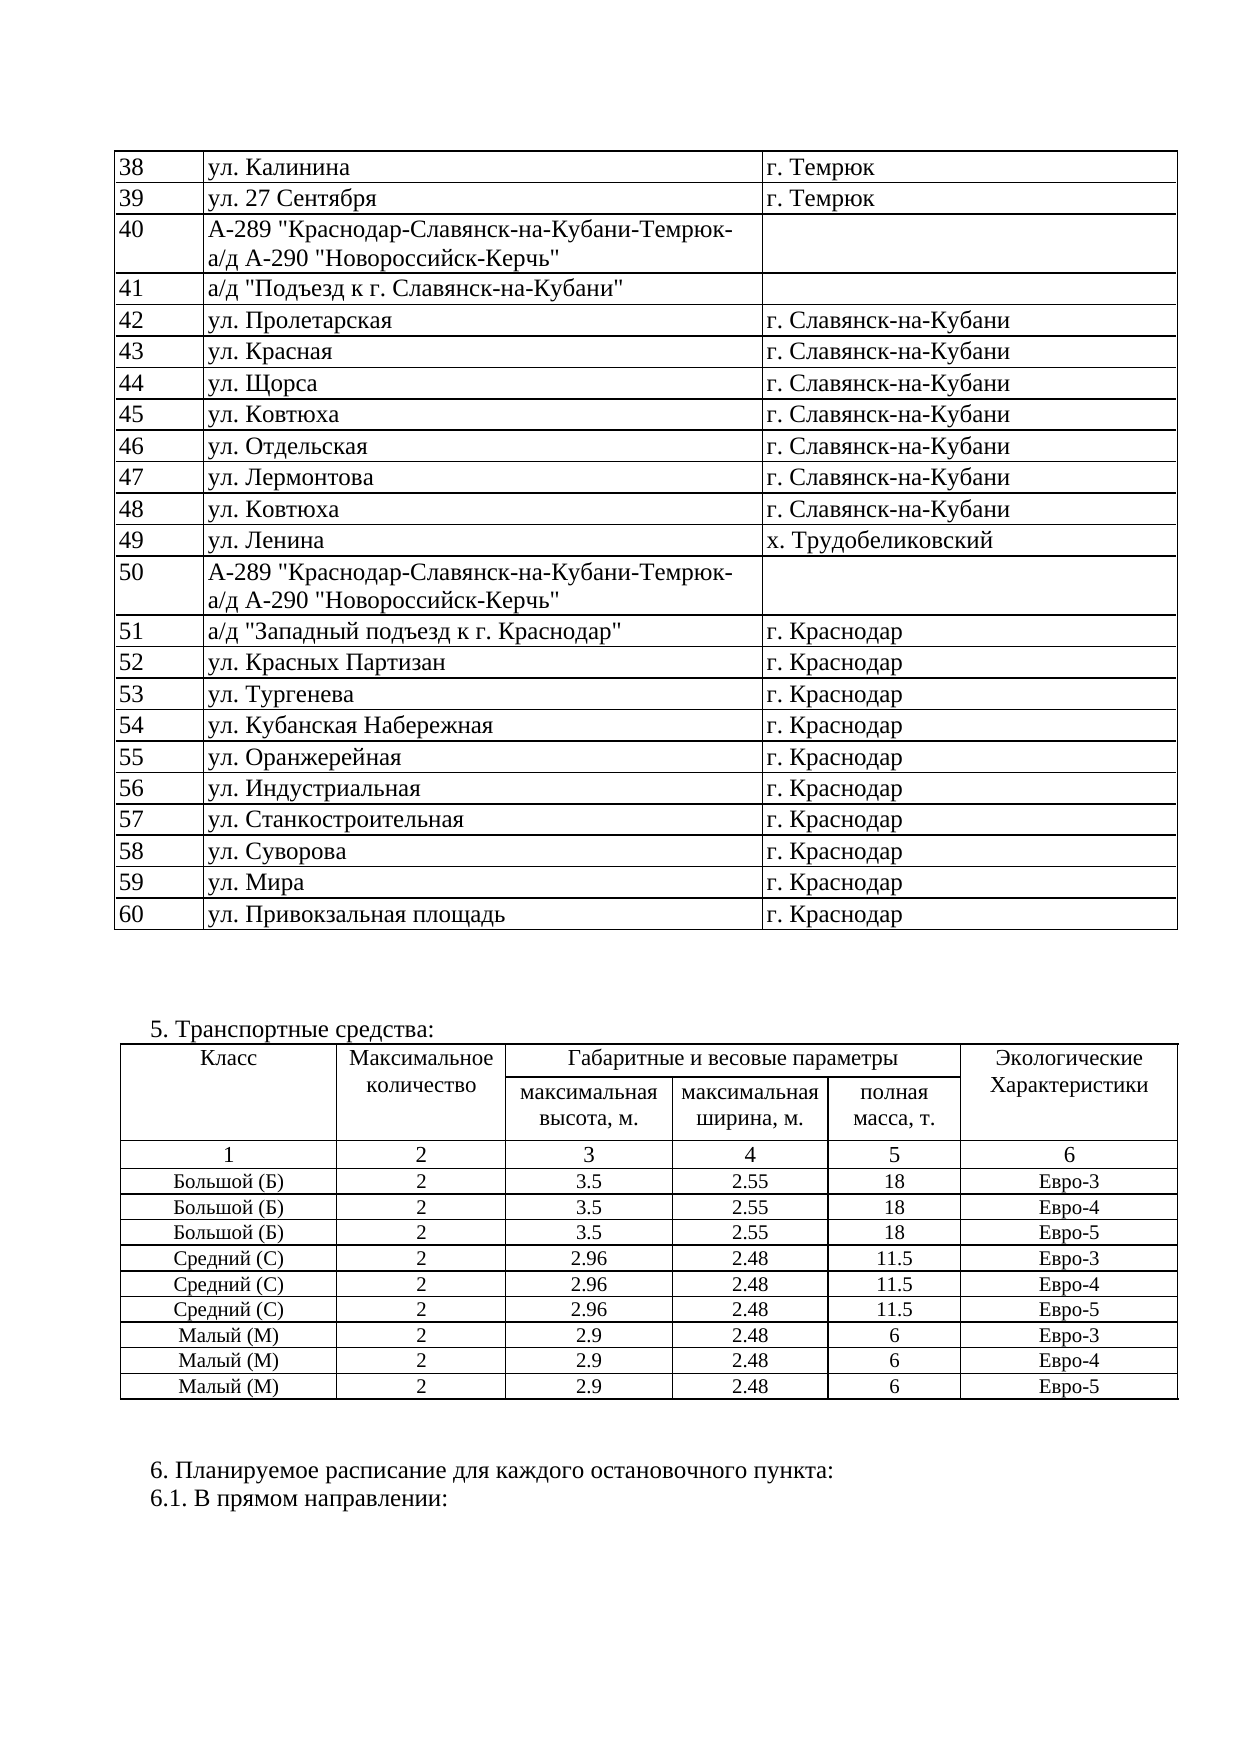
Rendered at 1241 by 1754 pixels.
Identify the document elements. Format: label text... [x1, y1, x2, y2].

table_cell 3.5 [506, 1220, 672, 1244]
table_cell 2.9 [506, 1323, 672, 1347]
table_cell 2 [337, 1169, 505, 1193]
table_cell ул. Пролетарская [204, 305, 762, 335]
table_cell г. Славянск-на-Кубани [763, 366, 1177, 398]
table_cell ул. Красная [204, 337, 762, 366]
table_cell 2.48 [673, 1272, 827, 1296]
table_cell Малый (М) [121, 1348, 336, 1372]
table_cell г. Славянск-на-Кубани [763, 429, 1177, 461]
table_cell 40 [115, 214, 203, 272]
table_cell полная масса, т. [829, 1078, 960, 1139]
table_cell ул. 27 Сентября [204, 183, 762, 213]
table_cell ул. Калинина [204, 152, 762, 181]
table_cell г. Краснодар [763, 803, 1177, 834]
table_cell [763, 213, 1177, 272]
table_cell 2.48 [673, 1297, 827, 1321]
table_cell 3.5 [506, 1195, 672, 1219]
table_cell а/д "Западный подъезд к г. Краснодар" [204, 616, 762, 646]
table_cell 2.55 [673, 1169, 827, 1193]
table_cell 2 [337, 1272, 505, 1296]
table_cell Средний (С) [121, 1297, 336, 1321]
table_cell х. Трудобеликовский [763, 524, 1177, 555]
table_cell максимальная ширина, м. [673, 1078, 827, 1139]
table_cell 2.48 [673, 1348, 827, 1372]
table_cell 4 [673, 1141, 827, 1167]
table_cell Малый (М) [121, 1374, 336, 1398]
table_cell 11.5 [829, 1297, 960, 1321]
table_cell г. Славянск-на-Кубани [763, 492, 1177, 524]
table_cell 43 [115, 336, 203, 366]
table_cell г. Славянск-на-Кубани [763, 335, 1177, 366]
table_cell 2.96 [506, 1272, 672, 1296]
table_cell г. Краснодар [763, 646, 1177, 677]
table_cell 2.9 [506, 1348, 672, 1372]
table_cell 50 [115, 556, 203, 614]
table_cell 11.5 [829, 1246, 960, 1270]
table_cell 45 [115, 399, 203, 429]
table_cell 2 [337, 1195, 505, 1219]
table_cell Евро-5 [961, 1220, 1177, 1244]
table_cell 3 [506, 1141, 672, 1167]
table_cell 55 [115, 741, 203, 771]
table_cell 2 [337, 1297, 505, 1321]
table_cell 2.48 [673, 1323, 827, 1347]
table_cell ул. Лермонтова [204, 462, 762, 492]
table_cell г. Краснодар [763, 709, 1177, 740]
table_cell г. Славянск-на-Кубани [763, 461, 1177, 492]
table_cell Евро-4 [961, 1272, 1177, 1296]
table_cell ул. Тургенева [204, 679, 762, 708]
table_cell 2 [337, 1374, 505, 1398]
table_cell ул. Оранжерейная [204, 742, 762, 771]
table_cell ул. Суворова [204, 836, 762, 866]
table_cell 59 [115, 867, 203, 897]
table_cell 38 [115, 152, 203, 181]
table_cell г. Краснодар [763, 834, 1177, 866]
table_cell Евро-3 [961, 1246, 1177, 1270]
table_cell г. Славянск-на-Кубани [763, 398, 1177, 429]
table_cell 49 [115, 525, 203, 555]
table_cell 1 [121, 1141, 336, 1167]
table_cell 2 [337, 1348, 505, 1372]
table_cell [763, 272, 1177, 303]
table_cell 2.48 [673, 1246, 827, 1270]
table_cell 46 [115, 430, 203, 461]
table_cell г. Славянск-на-Кубани [763, 304, 1177, 335]
table_cell 60 [115, 898, 203, 929]
table_cell Евро-5 [961, 1374, 1177, 1398]
table_cell 2.55 [673, 1195, 827, 1219]
table_cell 6 [961, 1141, 1177, 1167]
table_cell 2.96 [506, 1246, 672, 1270]
table_cell 2.9 [506, 1374, 672, 1398]
table_header Экологические Характеристики [961, 1045, 1177, 1139]
table_cell 2 [337, 1220, 505, 1244]
table_cell 2.55 [673, 1220, 827, 1244]
table_cell г. Краснодар [763, 740, 1177, 771]
table_cell 58 [115, 835, 203, 866]
table_cell Евро-4 [961, 1195, 1177, 1219]
table_cell Большой (Б) [121, 1195, 336, 1219]
table_cell ул. Ленина [204, 525, 762, 555]
table_cell г. Темрюк [763, 152, 1177, 181]
table_cell максимальная высота, м. [506, 1078, 672, 1139]
table_cell 2 [337, 1323, 505, 1347]
table_cell ул. Станкостроительная [204, 805, 762, 834]
table_cell 3.5 [506, 1169, 672, 1193]
table_cell 39 [115, 183, 203, 213]
table_cell Евро-5 [961, 1297, 1177, 1321]
table_cell ул. Щорса [204, 368, 762, 398]
table_cell ул. Отдельская [204, 431, 762, 461]
table_cell 52 [115, 647, 203, 677]
table_cell Евро-4 [961, 1348, 1177, 1372]
table_cell а/д "Подъезд к г. Славянск-на-Кубани" [204, 274, 762, 303]
table_cell 44 [115, 368, 203, 398]
table_cell 18 [829, 1169, 960, 1193]
table_cell 51 [115, 615, 203, 646]
table_cell 53 [115, 678, 203, 708]
table_cell Большой (Б) [121, 1169, 336, 1193]
table_cell 11.5 [829, 1272, 960, 1296]
text 6. Планируемое расписание для каждого остановочного пункта: [150, 1455, 1090, 1483]
table_cell ул. Ковтюха [204, 494, 762, 524]
table_cell г. Краснодар [763, 866, 1177, 897]
table_cell 18 [829, 1220, 960, 1244]
table_cell г. Темрюк [763, 181, 1177, 213]
table_cell ул. Индустриальная [204, 773, 762, 803]
text 5. Транспортные средства: [150, 1014, 1090, 1043]
table_cell 48 [115, 493, 203, 524]
table_cell 6 [829, 1374, 960, 1398]
table_cell г. Краснодар [763, 897, 1177, 929]
table_cell 42 [115, 305, 203, 335]
table_cell ул. Мира [204, 867, 762, 897]
table_cell Малый (М) [121, 1323, 336, 1347]
table_header Класс [121, 1045, 336, 1139]
table_cell ул. Привокзальная площадь [204, 899, 762, 929]
table_cell Средний (С) [121, 1246, 336, 1270]
table_cell Евро-3 [961, 1169, 1177, 1193]
table_header Габаритные и весовые параметры [506, 1045, 960, 1076]
table_cell 56 [115, 773, 203, 803]
table_cell г. Краснодар [763, 614, 1177, 646]
table_cell [763, 555, 1177, 614]
table_cell 47 [115, 462, 203, 492]
table_cell Средний (С) [121, 1272, 336, 1296]
table_cell 2 [337, 1246, 505, 1270]
table_cell 2 [337, 1141, 505, 1167]
table_cell 54 [115, 710, 203, 740]
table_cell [204, 215, 762, 272]
table_cell г. Краснодар [763, 771, 1177, 803]
table_header Максимальное количество [337, 1045, 505, 1139]
table_cell 57 [115, 804, 203, 834]
table_cell ул. Кубанская Набережная [204, 710, 762, 740]
table_cell 5 [829, 1141, 960, 1167]
table_cell 18 [829, 1195, 960, 1219]
text 6.1. В прямом направлении: [150, 1483, 1090, 1512]
table_cell ул. Красных Партизан [204, 647, 762, 677]
table_cell Евро-3 [961, 1323, 1177, 1347]
table_cell 6 [829, 1348, 960, 1372]
table_cell ул. Ковтюха [204, 400, 762, 429]
table_cell 41 [115, 273, 203, 303]
table_cell А-289 "Краснодар-Славянск-на-Кубани-Темрюк- а/д А-290 "Новороссийск-Керчь" [204, 557, 762, 614]
table_cell 6 [829, 1323, 960, 1347]
table_cell 2.96 [506, 1297, 672, 1321]
table_cell Большой (Б) [121, 1220, 336, 1244]
table_cell г. Краснодар [763, 677, 1177, 708]
table_cell 2.48 [673, 1374, 827, 1398]
